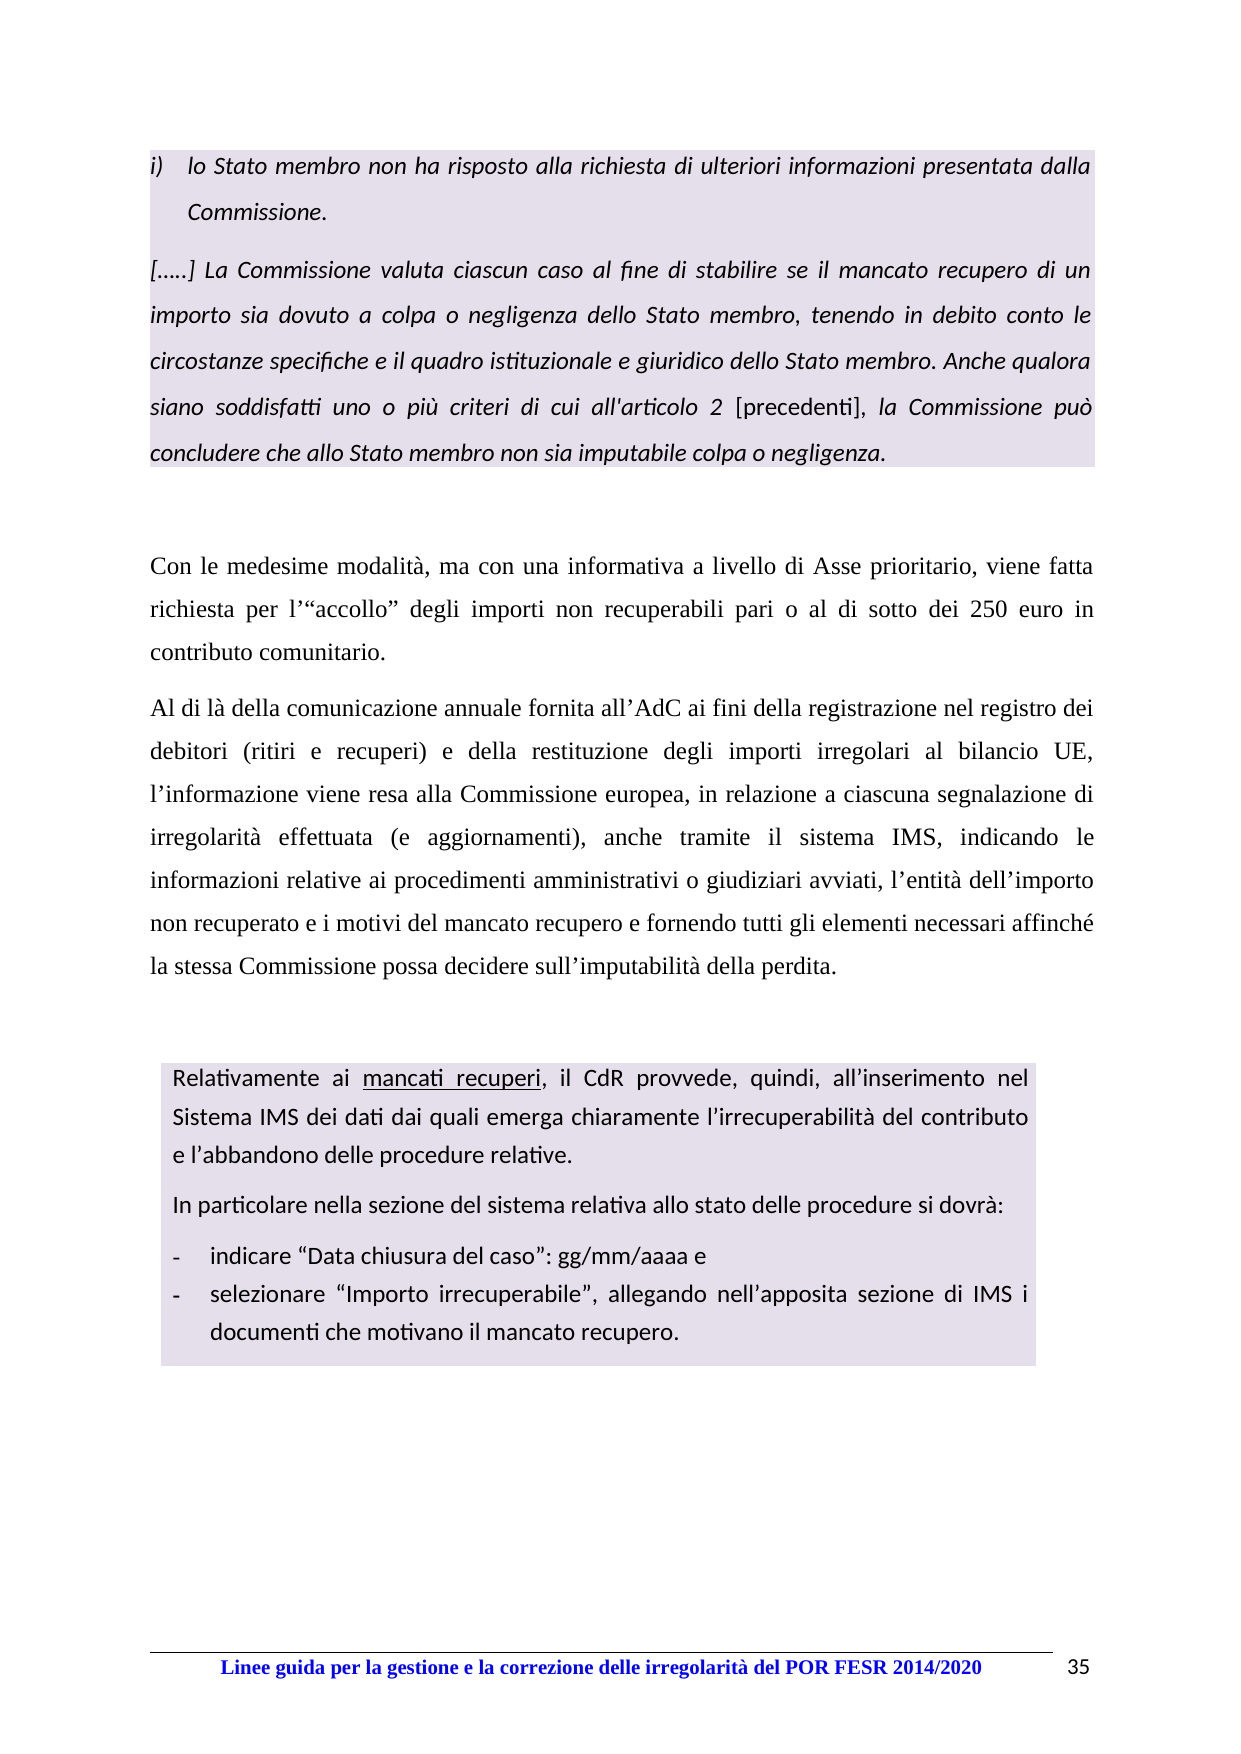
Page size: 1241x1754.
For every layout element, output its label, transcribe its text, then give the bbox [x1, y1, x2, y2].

text Al di là della comunicazione annuale fornita all’AdC ai fini della registrazione nel registro dei debitori (ritiri e recuperi) e della restituzione degli importi irregolari al bilancio UE, l’informazione viene resa alla Commissione europea, in relazione a ciascuna segnalazione di irregolarità effettuata (e aggiornamenti), anche tramite il sistema IMS, indicando le informazioni relative ai procedimenti amministrativi o giudiziari avviati, l’entità dell’importo non recuperato e i motivi del mancato recupero e fornendo tutti gli elementi necessari affinché la stessa Commissione possa decidere sull’imputabilità della perdita. [150, 693, 1095, 980]
text Con le medesime modalità, ma con una informativa a livello di Asse prioritario, viene fatta richiesta per l’“accollo” degli importi non recuperabili pari o al di sotto dei 250 euro in contributo comunitario. [150, 551, 1095, 666]
table_header Relativamente ai mancati recuperi, il CdR provvede, quindi, all’inserimento nel Sistema IMS dei dati dai quali emerga chiaramente l’irrecuperabilità del contributo e l’abbandono delle procedure relative. In particolare nella sezione del sistema relativa allo stato delle procedure si dovrà: indicare “Data chiusura del caso”: gg/mm/aaaa e selezionare “Importo irrecuperabile”, allegando nell’apposita sezione di IMS i documenti che motivano il mancato recupero. [161, 1063, 1036, 1366]
text […..] La Commissione valuta ciascun caso al fine di stabilire se il mancato recupero di un importo sia dovuto a colpa o negligenza dello Stato membro, tenendo in debito conto le circostanze specifiche e il quadro istituzionale e giuridico dello Stato membro. Anche qualora siano soddisfatti uno o più criteri di cui all'articolo 2 [precedenti], la Commissione può concludere che allo Stato membro non sia imputabile colpa o negligenza. [150, 254, 1095, 467]
list lo Stato membro non ha risposto alla richiesta di ulteriori informazioni presentata dalla Commissione. [150, 150, 1095, 226]
